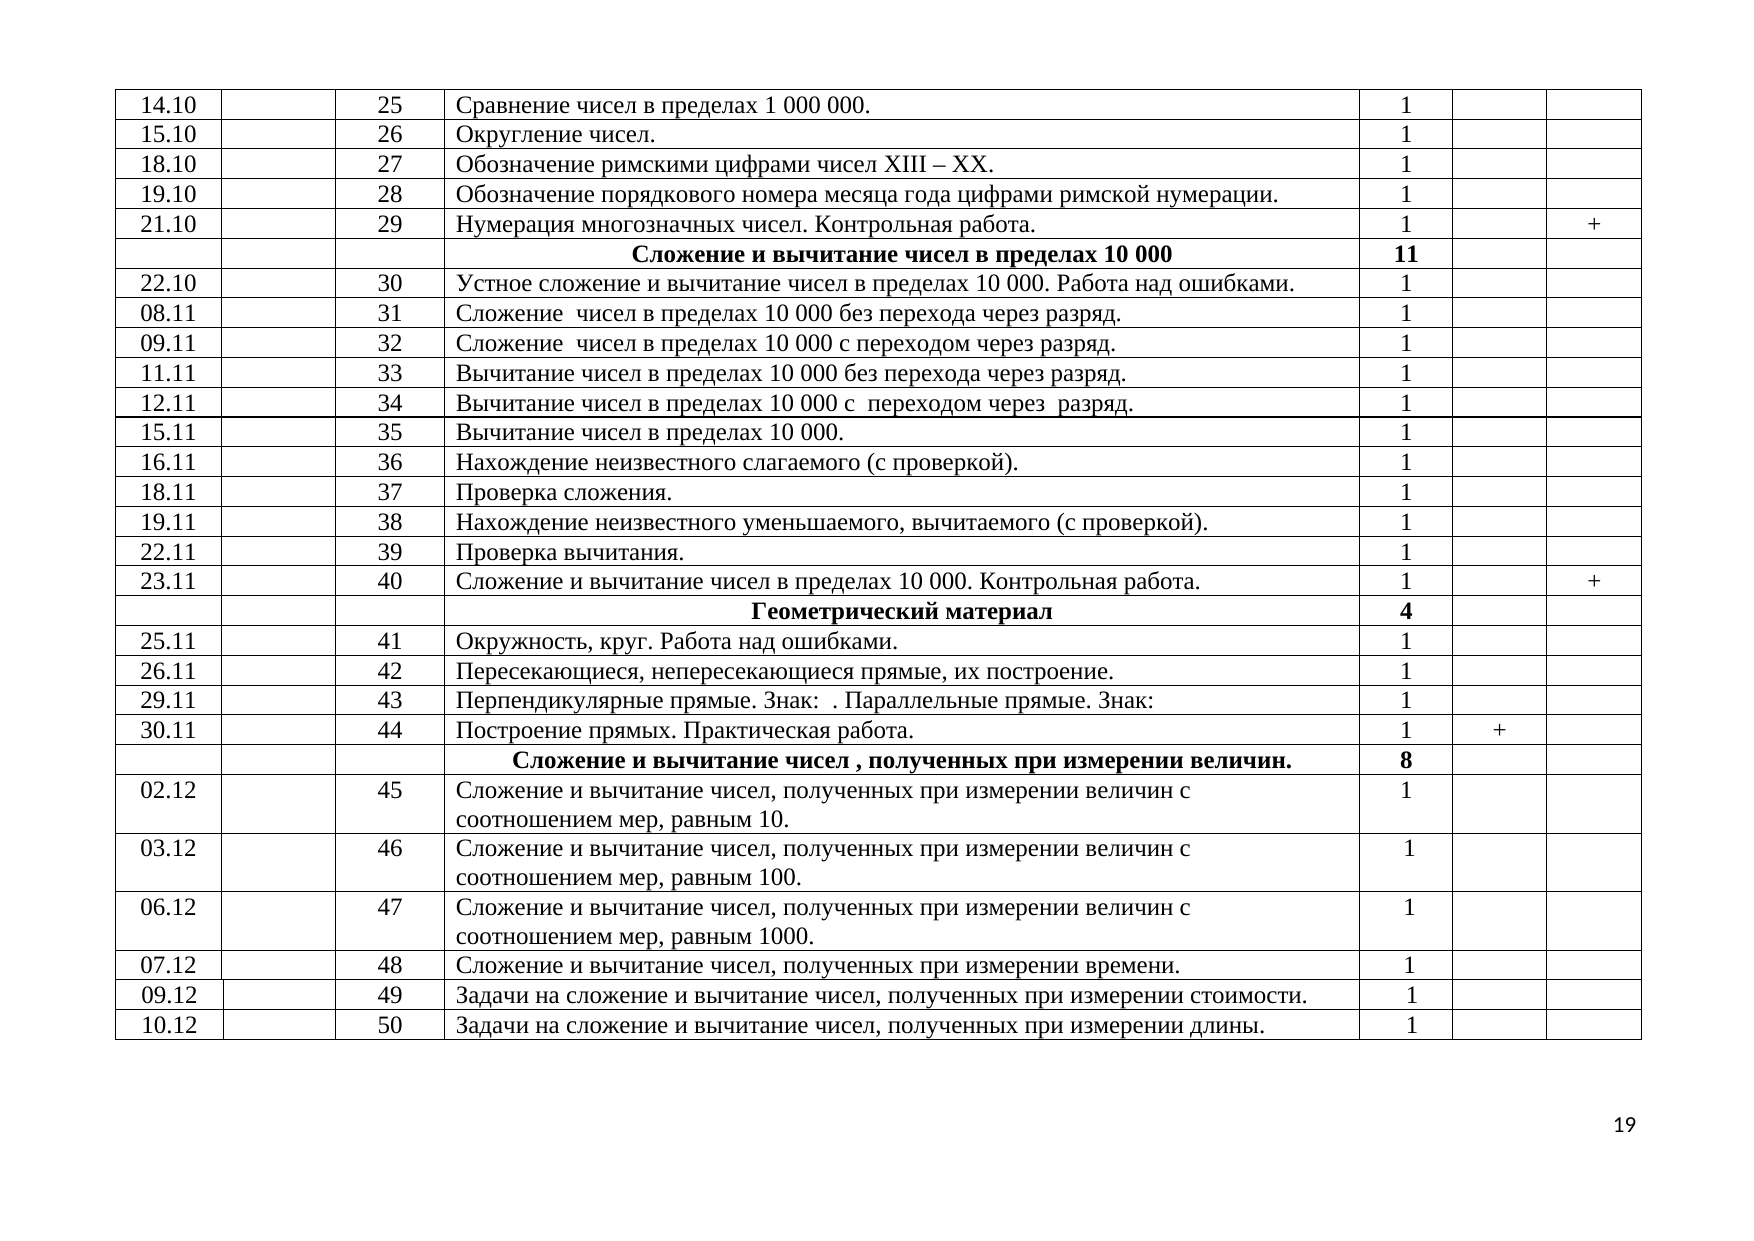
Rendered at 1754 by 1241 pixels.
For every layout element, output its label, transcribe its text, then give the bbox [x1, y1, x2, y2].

table_cell 1 [1360, 537, 1452, 565]
table_cell [1453, 745, 1546, 774]
table_cell [1453, 179, 1546, 208]
table_cell 06.12 [116, 892, 221, 949]
table_cell 1 [1360, 388, 1452, 416]
table_cell 1 [1360, 298, 1452, 327]
table_cell Нахождение неизвестного уменьшаемого, вычитаемого (с проверкой). [445, 507, 1359, 536]
table_cell Обозначение порядкового номера месяца года цифрами римской нумерации. [445, 179, 1359, 208]
table_cell 09.11 [116, 328, 221, 357]
table_cell [336, 745, 444, 774]
table_cell [1547, 149, 1641, 178]
table_cell [1453, 447, 1546, 476]
table_cell 18.11 [116, 477, 221, 506]
table_cell 1 [1360, 209, 1452, 238]
table_cell [1453, 298, 1546, 327]
table_cell [1547, 269, 1641, 297]
table_cell [1547, 596, 1641, 625]
table_cell [222, 328, 335, 357]
table_cell [1453, 358, 1546, 387]
table_cell 12.11 [116, 388, 221, 416]
table_cell Сложение и вычитание чисел в пределах 10 000. Контрольная работа. [445, 566, 1359, 595]
table_cell 29 [336, 209, 444, 238]
table_cell 49 [336, 980, 444, 1009]
table_cell [1453, 537, 1546, 565]
table_cell 16.11 [116, 447, 221, 476]
table_cell [222, 388, 335, 416]
table_cell 33 [336, 358, 444, 387]
table_cell Проверка вычитания. [445, 537, 1359, 565]
table_cell [222, 477, 335, 506]
table_cell + [1547, 566, 1641, 595]
table_cell [222, 298, 335, 327]
table_cell [1453, 388, 1546, 416]
table_cell 1 [1360, 269, 1452, 297]
table_cell [1453, 418, 1546, 446]
table_cell [222, 715, 335, 744]
table_cell 1 [1360, 566, 1452, 595]
table_cell 18.10 [116, 149, 221, 178]
table_cell 03.12 [116, 834, 221, 891]
table_cell [1453, 507, 1546, 536]
table_cell [1547, 892, 1641, 949]
table_cell 1 [1360, 507, 1452, 536]
table_cell 43 [336, 686, 444, 714]
table_cell [1453, 269, 1546, 297]
table_cell 27 [336, 149, 444, 178]
table_cell Геометрический материал [445, 596, 1359, 625]
table_cell [1453, 239, 1546, 267]
table_cell [1453, 120, 1546, 148]
table_cell [222, 120, 335, 148]
table_cell [222, 537, 335, 565]
table_cell 8 [1360, 745, 1452, 774]
table_cell [224, 1010, 335, 1039]
table_cell 42 [336, 656, 444, 684]
table_cell [222, 179, 335, 208]
table_cell 19.11 [116, 507, 221, 536]
table_cell [1547, 951, 1641, 979]
table_cell Задачи на сложение и вычитание чисел, полученных при измерении длины. [445, 1010, 1359, 1039]
table_cell [1547, 686, 1641, 714]
table_cell 1 [1360, 120, 1452, 148]
table_cell 44 [336, 715, 444, 744]
table_cell [222, 566, 335, 595]
table_cell [1453, 596, 1546, 625]
table_cell 1 [1360, 1010, 1452, 1039]
table_cell 1 [1360, 686, 1452, 714]
table_cell 50 [336, 1010, 444, 1039]
table_cell [1547, 239, 1641, 267]
table_cell 34 [336, 388, 444, 416]
table_cell 25.11 [116, 626, 221, 655]
table_cell [336, 596, 444, 625]
table_cell 1 [1360, 656, 1452, 684]
table_cell Нумерация многозначных чисел. Контрольная работа. [445, 209, 1359, 238]
table_cell Построение прямых. Практическая работа. [445, 715, 1359, 744]
table_cell Вычитание чисел в пределах 10 000 без перехода через разряд. [445, 358, 1359, 387]
table_cell 1 [1360, 715, 1452, 744]
table_cell [1453, 834, 1546, 891]
table_cell [1547, 90, 1641, 118]
table_cell 11 [1360, 239, 1452, 267]
table_cell 1 [1360, 892, 1452, 949]
table_cell Сложение чисел в пределах 10 000 без перехода через разряд. [445, 298, 1359, 327]
table_cell [1453, 775, 1546, 832]
table_cell [222, 239, 335, 267]
table_cell [1547, 388, 1641, 416]
table_cell 35 [336, 418, 444, 446]
table_cell 1 [1360, 149, 1452, 178]
table_cell Сложение и вычитание чисел , полученных при измерении величин. [445, 745, 1359, 774]
table_cell [222, 358, 335, 387]
table_cell [1547, 834, 1641, 891]
table_cell 29.11 [116, 686, 221, 714]
table_cell [1547, 775, 1641, 832]
table_cell [1547, 980, 1641, 1009]
table_cell Пересекающиеся, непересекающиеся прямые, их построение. [445, 656, 1359, 684]
table_cell [1453, 149, 1546, 178]
table_cell 1 [1360, 447, 1452, 476]
table_cell [222, 745, 335, 774]
table_cell 1 [1360, 90, 1452, 118]
table_cell 1 [1360, 626, 1452, 655]
table_cell 1 [1360, 418, 1452, 446]
table_cell [1547, 120, 1641, 148]
table_cell [222, 951, 335, 979]
table_cell 26.11 [116, 656, 221, 684]
table_cell [1547, 179, 1641, 208]
table_cell Нахождение неизвестного слагаемого (с проверкой). [445, 447, 1359, 476]
table_cell 09.12 [116, 980, 223, 1009]
table_cell 15.11 [116, 418, 221, 446]
table_cell 23.11 [116, 566, 221, 595]
table_cell [222, 209, 335, 238]
table_cell [336, 239, 444, 267]
table_cell [222, 447, 335, 476]
table_cell 30 [336, 269, 444, 297]
table_cell 32 [336, 328, 444, 357]
table_cell [1453, 328, 1546, 357]
table_cell 15.10 [116, 120, 221, 148]
table_cell [116, 745, 221, 774]
table_cell [1453, 686, 1546, 714]
table_cell [222, 656, 335, 684]
table_cell 1 [1360, 328, 1452, 357]
table_cell 07.12 [116, 951, 221, 979]
table_cell 22.10 [116, 269, 221, 297]
table_cell 4 [1360, 596, 1452, 625]
table_cell Сложение чисел в пределах 10 000 с переходом через разряд. [445, 328, 1359, 357]
table_cell Сложение и вычитание чисел в пределах 10 000 [445, 239, 1359, 267]
table_cell [1547, 418, 1641, 446]
table_cell [1547, 298, 1641, 327]
table_cell 38 [336, 507, 444, 536]
table_cell 45 [336, 775, 444, 832]
table_cell [1547, 358, 1641, 387]
table_cell 02.12 [116, 775, 221, 832]
table_cell [222, 834, 335, 891]
table_cell [1453, 477, 1546, 506]
table_cell 48 [336, 951, 444, 979]
table_cell 25 [336, 90, 444, 118]
table_cell 1 [1360, 477, 1452, 506]
table_cell 08.11 [116, 298, 221, 327]
table_cell 47 [336, 892, 444, 949]
table_cell [1547, 507, 1641, 536]
table_cell Сложение и вычитание чисел, полученных при измерении величин с соотношением мер, равным 10. [445, 775, 1359, 832]
table_cell 30.11 [116, 715, 221, 744]
table_cell [1453, 626, 1546, 655]
table_cell Устное сложение и вычитание чисел в пределах 10 000. Работа над ошибками. [445, 269, 1359, 297]
table_cell [1453, 656, 1546, 684]
table_cell [222, 626, 335, 655]
table_cell Сложение и вычитание чисел, полученных при измерении величин с соотношением мер, равным 1000. [445, 892, 1359, 949]
table_cell Вычитание чисел в пределах 10 000. [445, 418, 1359, 446]
table_cell Сравнение чисел в пределах 1 000 000. [445, 90, 1359, 118]
table_cell Сложение и вычитание чисел, полученных при измерении величин с соотношением мер, равным 100. [445, 834, 1359, 891]
table_cell 1 [1360, 834, 1452, 891]
table_cell [1453, 90, 1546, 118]
table_cell Проверка сложения. [445, 477, 1359, 506]
table_cell [1453, 892, 1546, 949]
table_cell Перпендикулярные прямые. Знак: . Параллельные прямые. Знак: [445, 686, 1359, 714]
table_cell [222, 149, 335, 178]
table_cell [1547, 715, 1641, 744]
table_cell [222, 90, 335, 118]
table_cell [222, 269, 335, 297]
table_cell [1453, 209, 1546, 238]
table_cell 28 [336, 179, 444, 208]
table_cell [1547, 626, 1641, 655]
table_cell 41 [336, 626, 444, 655]
table_cell [222, 892, 335, 949]
table_cell 36 [336, 447, 444, 476]
table_cell [1453, 980, 1546, 1009]
table_cell [1547, 447, 1641, 476]
table_cell 40 [336, 566, 444, 595]
table_cell [1453, 566, 1546, 595]
table_cell Сложение и вычитание чисел, полученных при измерении времени. [445, 951, 1359, 979]
table_cell Окружность, круг. Работа над ошибками. [445, 626, 1359, 655]
table_cell Обозначение римскими цифрами чисел XIII – XX. [445, 149, 1359, 178]
table_cell 46 [336, 834, 444, 891]
table_cell 1 [1360, 775, 1452, 832]
table_cell [222, 775, 335, 832]
table_cell 14.10 [116, 90, 221, 118]
table_cell Задачи на сложение и вычитание чисел, полученных при измерении стоимости. [445, 980, 1359, 1009]
table_cell [116, 239, 221, 267]
table_cell [222, 686, 335, 714]
table_cell 1 [1360, 179, 1452, 208]
table_cell 10.12 [116, 1010, 223, 1039]
table_cell 39 [336, 537, 444, 565]
table_cell [1547, 656, 1641, 684]
table_cell [1547, 1010, 1641, 1039]
table_cell 19.10 [116, 179, 221, 208]
table_cell 21.10 [116, 209, 221, 238]
table_cell [116, 596, 221, 625]
table_cell 31 [336, 298, 444, 327]
table_cell [224, 980, 335, 1009]
table_cell 22.11 [116, 537, 221, 565]
table_cell [1453, 1010, 1546, 1039]
table_cell Округление чисел. [445, 120, 1359, 148]
table_cell [1547, 745, 1641, 774]
table_cell [1453, 951, 1546, 979]
table_cell 37 [336, 477, 444, 506]
table_cell [222, 418, 335, 446]
table_cell [1547, 537, 1641, 565]
table_cell [222, 596, 335, 625]
table_cell 11.11 [116, 358, 221, 387]
table_cell [1547, 328, 1641, 357]
table_cell [1547, 477, 1641, 506]
table_cell [222, 507, 335, 536]
table_cell 26 [336, 120, 444, 148]
table_cell Вычитание чисел в пределах 10 000 с переходом через разряд. [445, 388, 1359, 416]
table_cell 1 [1360, 358, 1452, 387]
table_cell + [1547, 209, 1641, 238]
table_cell 1 [1360, 980, 1452, 1009]
table_cell + [1453, 715, 1546, 744]
table_cell 1 [1360, 951, 1452, 979]
